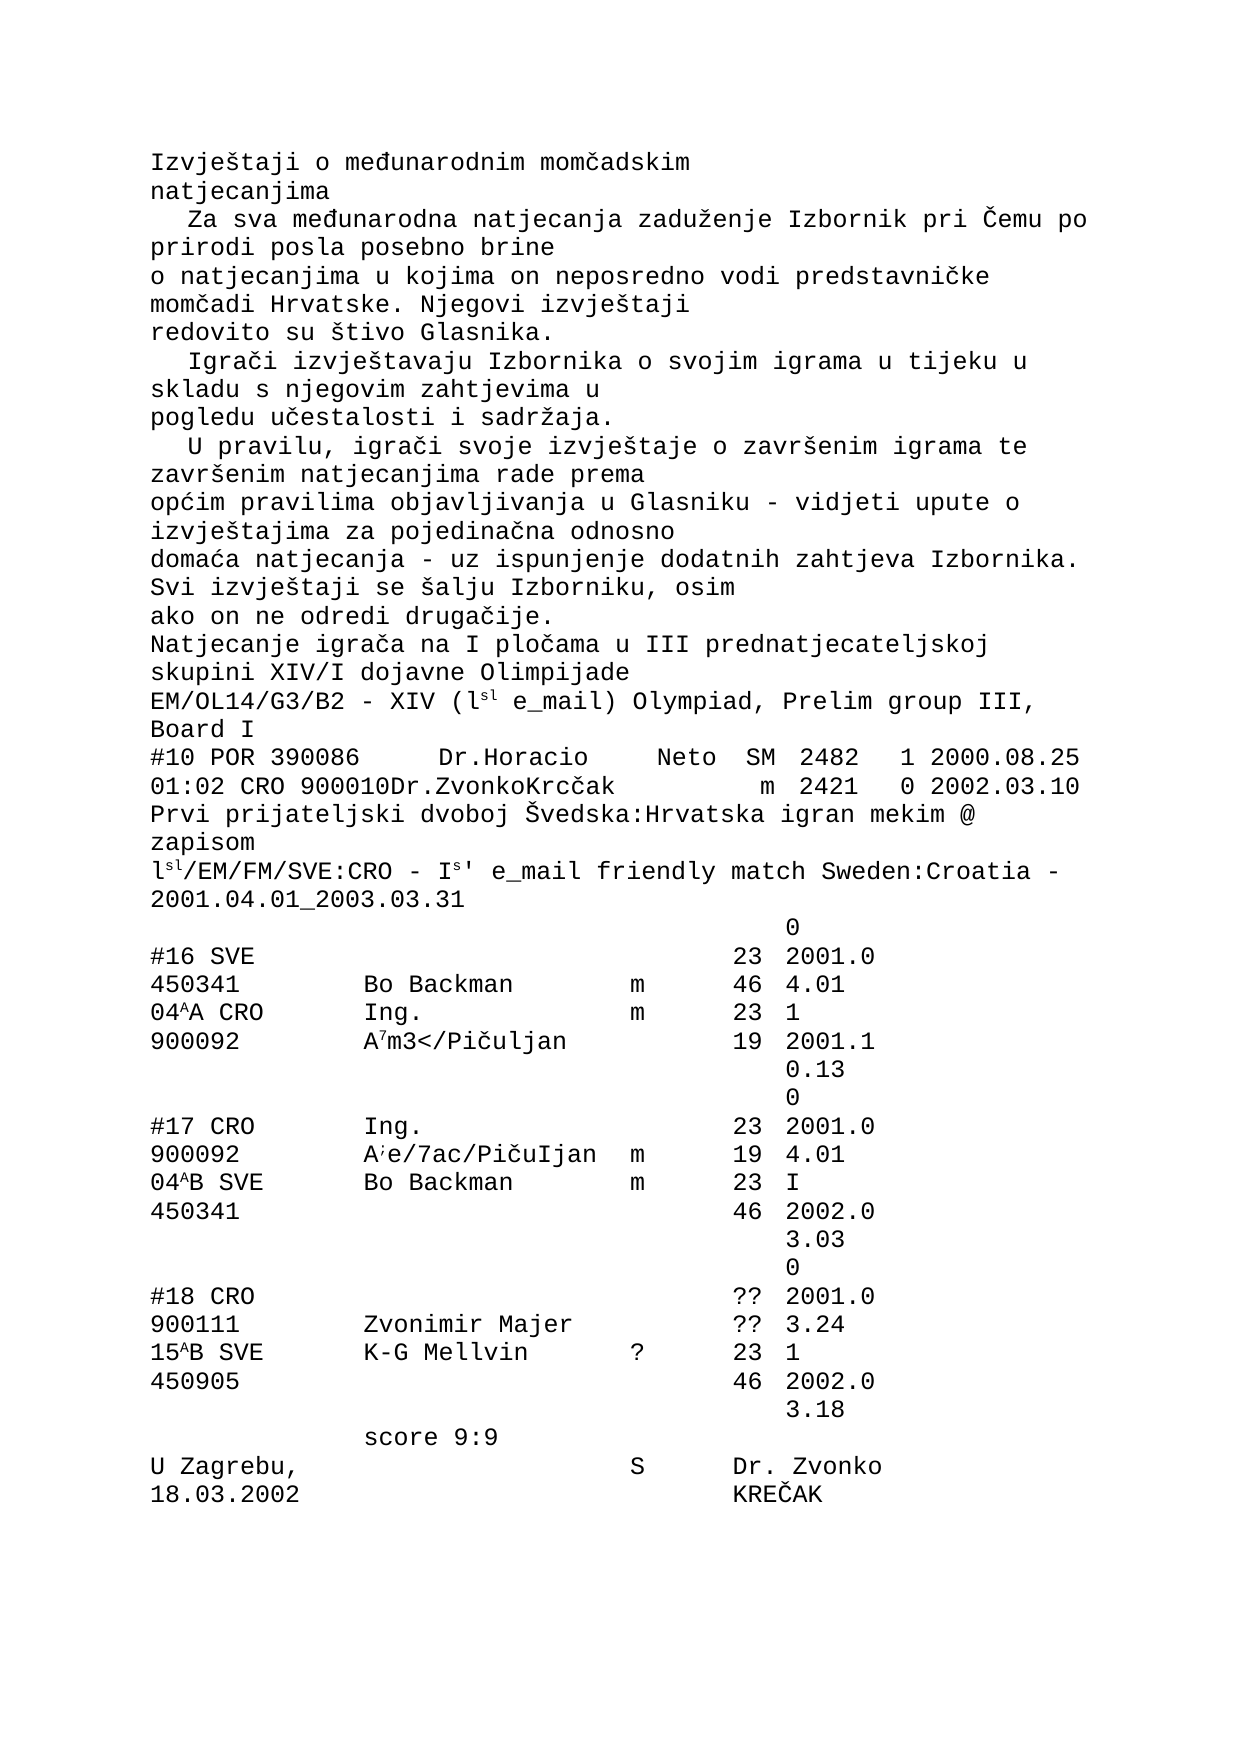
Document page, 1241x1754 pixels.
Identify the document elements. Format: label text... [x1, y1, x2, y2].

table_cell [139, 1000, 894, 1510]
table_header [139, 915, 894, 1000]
text Prvi prijateljski dvoboj Švedska:Hrvatska igran mekim @ zapisom [150, 802, 1090, 858]
text EM/OL14/G3/B2 - XIV (lsl e_mail) Olympiad, Prelim group III, Board I [150, 688, 1090, 745]
text U pravilu, igrači svoje izvještaje o završenim igrama te završenim natjecanjima rade prema općim pravilima objavljivanja u Glasniku - vidjeti upute o izvještajima za pojedinačna odnosno domaća natjecanja - uz ispunjenje dodatnih zahtjeva Izbornika. Svi izvještaji se šalju Izborniku, osim ako on ne odredi drugačije. [150, 433, 1090, 632]
text Igrači izvještavaju Izbornika o svojim igrama u tijeku u skladu s njegovim zahtjevima u pogledu učestalosti i sadržaja. [150, 348, 1090, 433]
text Izvještaji o međunarodnim momčadskim natjecanjima [150, 150, 1090, 207]
text lsl/EM/FM/SVE:CRO - Is' e_mail friendly match Sweden:Croatia - 2001.04.01_2003.03.31 [150, 858, 1090, 915]
text Natjecanje igrača na I pločama u III prednatjecateljskoj skupini XIV/I dojavne Olimpijade [150, 632, 1090, 688]
text 01:02 CRO 900010 Dr. Zvonko Krcčak m 2421 0 2002.03.10 [150, 773, 1090, 802]
text Za sva međunarodna natjecanja zaduženje Izbornik pri Čemu po prirodi posla posebno brine o natjecanjima u kojima on neposredno vodi predstavničke momčadi Hrvatske. Njegovi izvještaji redovito su štivo Glasnika. [150, 207, 1090, 348]
text #10 POR 390086 Dr. Horacio Neto SM 2482 1 2000.08.25 [150, 745, 1090, 773]
